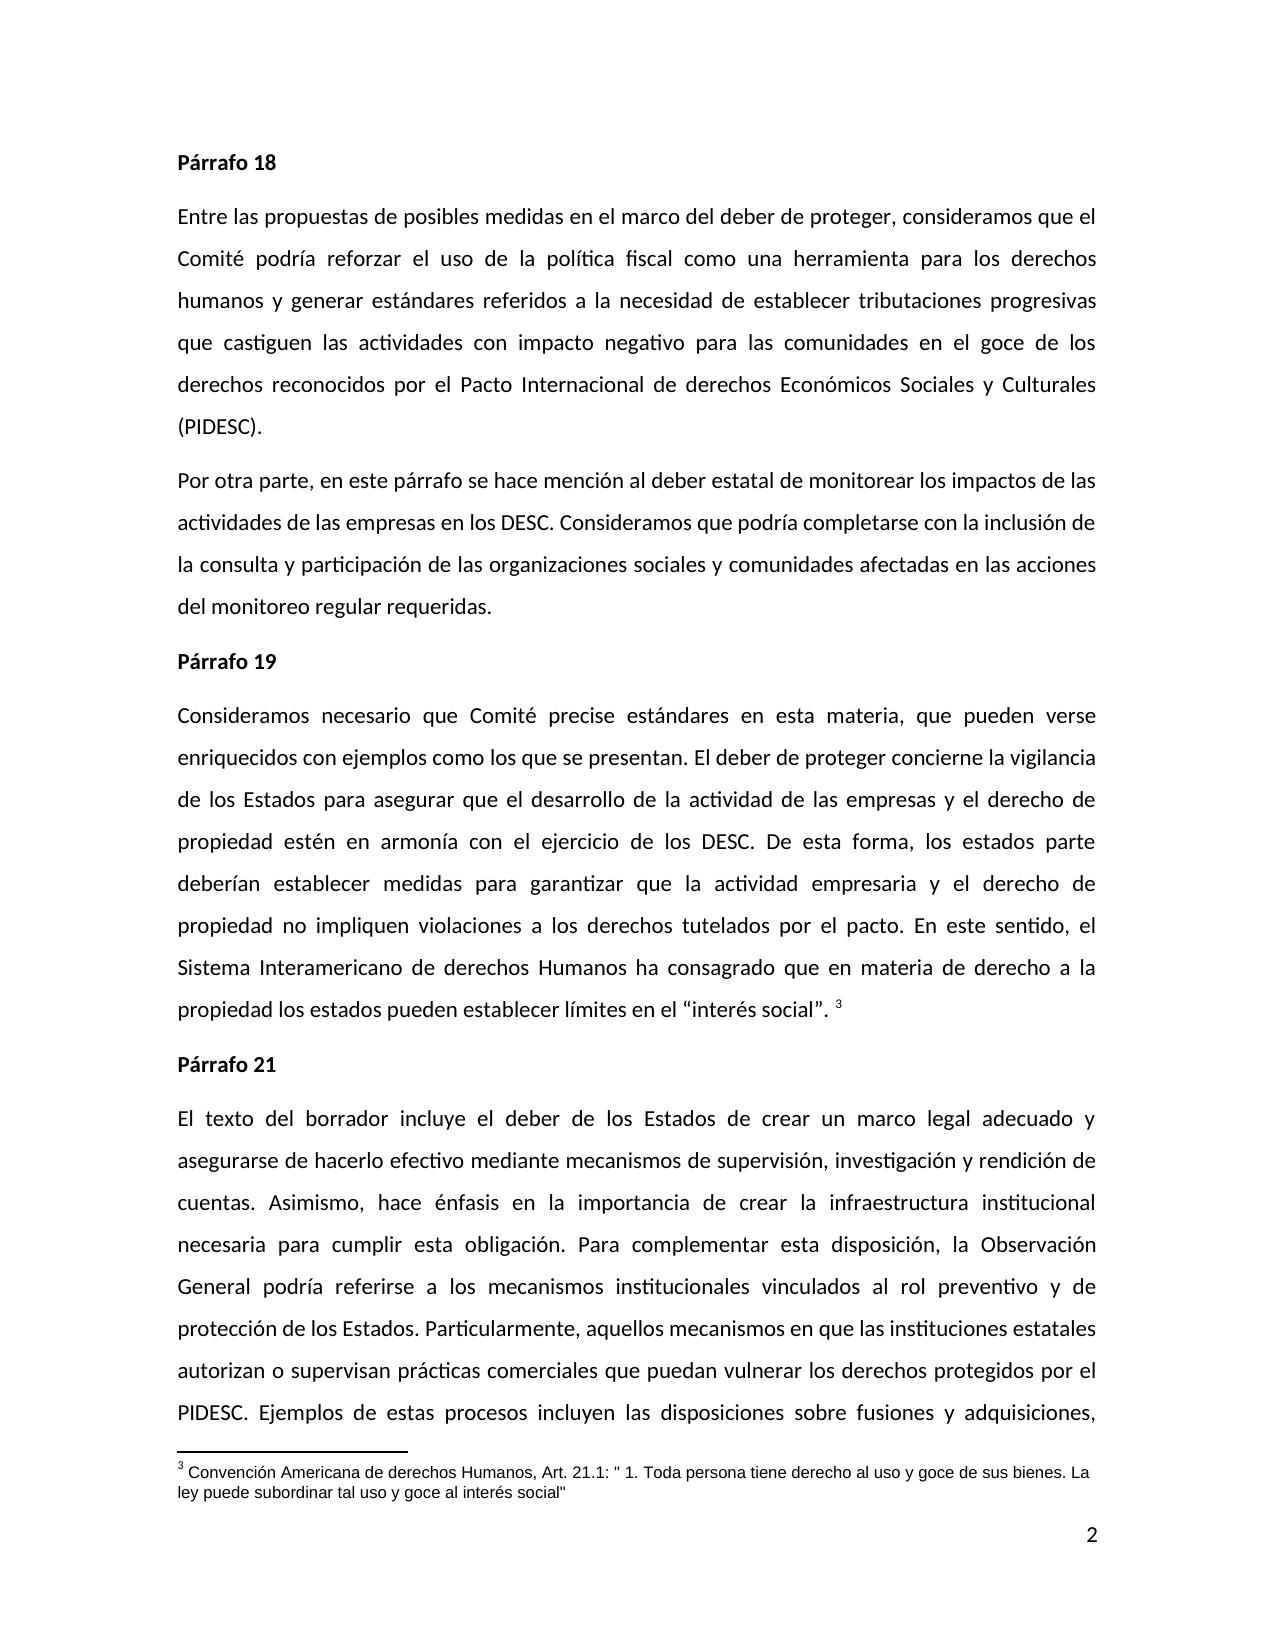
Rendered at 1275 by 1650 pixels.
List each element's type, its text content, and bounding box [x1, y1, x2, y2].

text Consideramos necesario que Comité precise estándares en esta materia, que pueden verse enriquecidos con ejemplos como los que se presentan. El deber de proteger concierne la vigilancia de los Estados para asegurar que el desarrollo de la actividad de las empresas y el derecho de propiedad estén en armonía con el ejercicio de los DESC. De esta forma, los estados parte deberían establecer medidas para garantizar que la actividad empresaria y el derecho de propiedad no impliquen violaciones a los derechos tutelados por el pacto. En este sentido, el Sistema Interamericano de derechos Humanos ha consagrado que en materia de derecho a la propiedad los estados pueden establecer límites en el “interés social”. [177, 701, 1098, 1023]
text Párrafo 19 [177, 647, 1098, 675]
text Párrafo 21 [177, 1050, 1098, 1078]
text Entre las propuestas de posibles medidas en el marco del deber de proteger, consideramos que el Comité podría reforzar el uso de la política fiscal como una herramienta para los derechos humanos y generar estándares referidos a la necesidad de establecer tributaciones progresivas que castiguen las actividades con impacto negativo para las comunidades en el goce de los derechos reconocidos por el Pacto Internacional de derechos Económicos Sociales y Culturales (PIDESC). [177, 202, 1098, 440]
text Por otra parte, en este párrafo se hace mención al deber estatal de monitorear los impactos de las actividades de las empresas en los DESC. Consideramos que podría completarse con la inclusión de la consulta y participación de las organizaciones sociales y comunidades afectadas en las acciones del monitoreo regular requeridas. [177, 466, 1098, 620]
text Párrafo 18 [177, 148, 1098, 176]
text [177, 1104, 1098, 1426]
